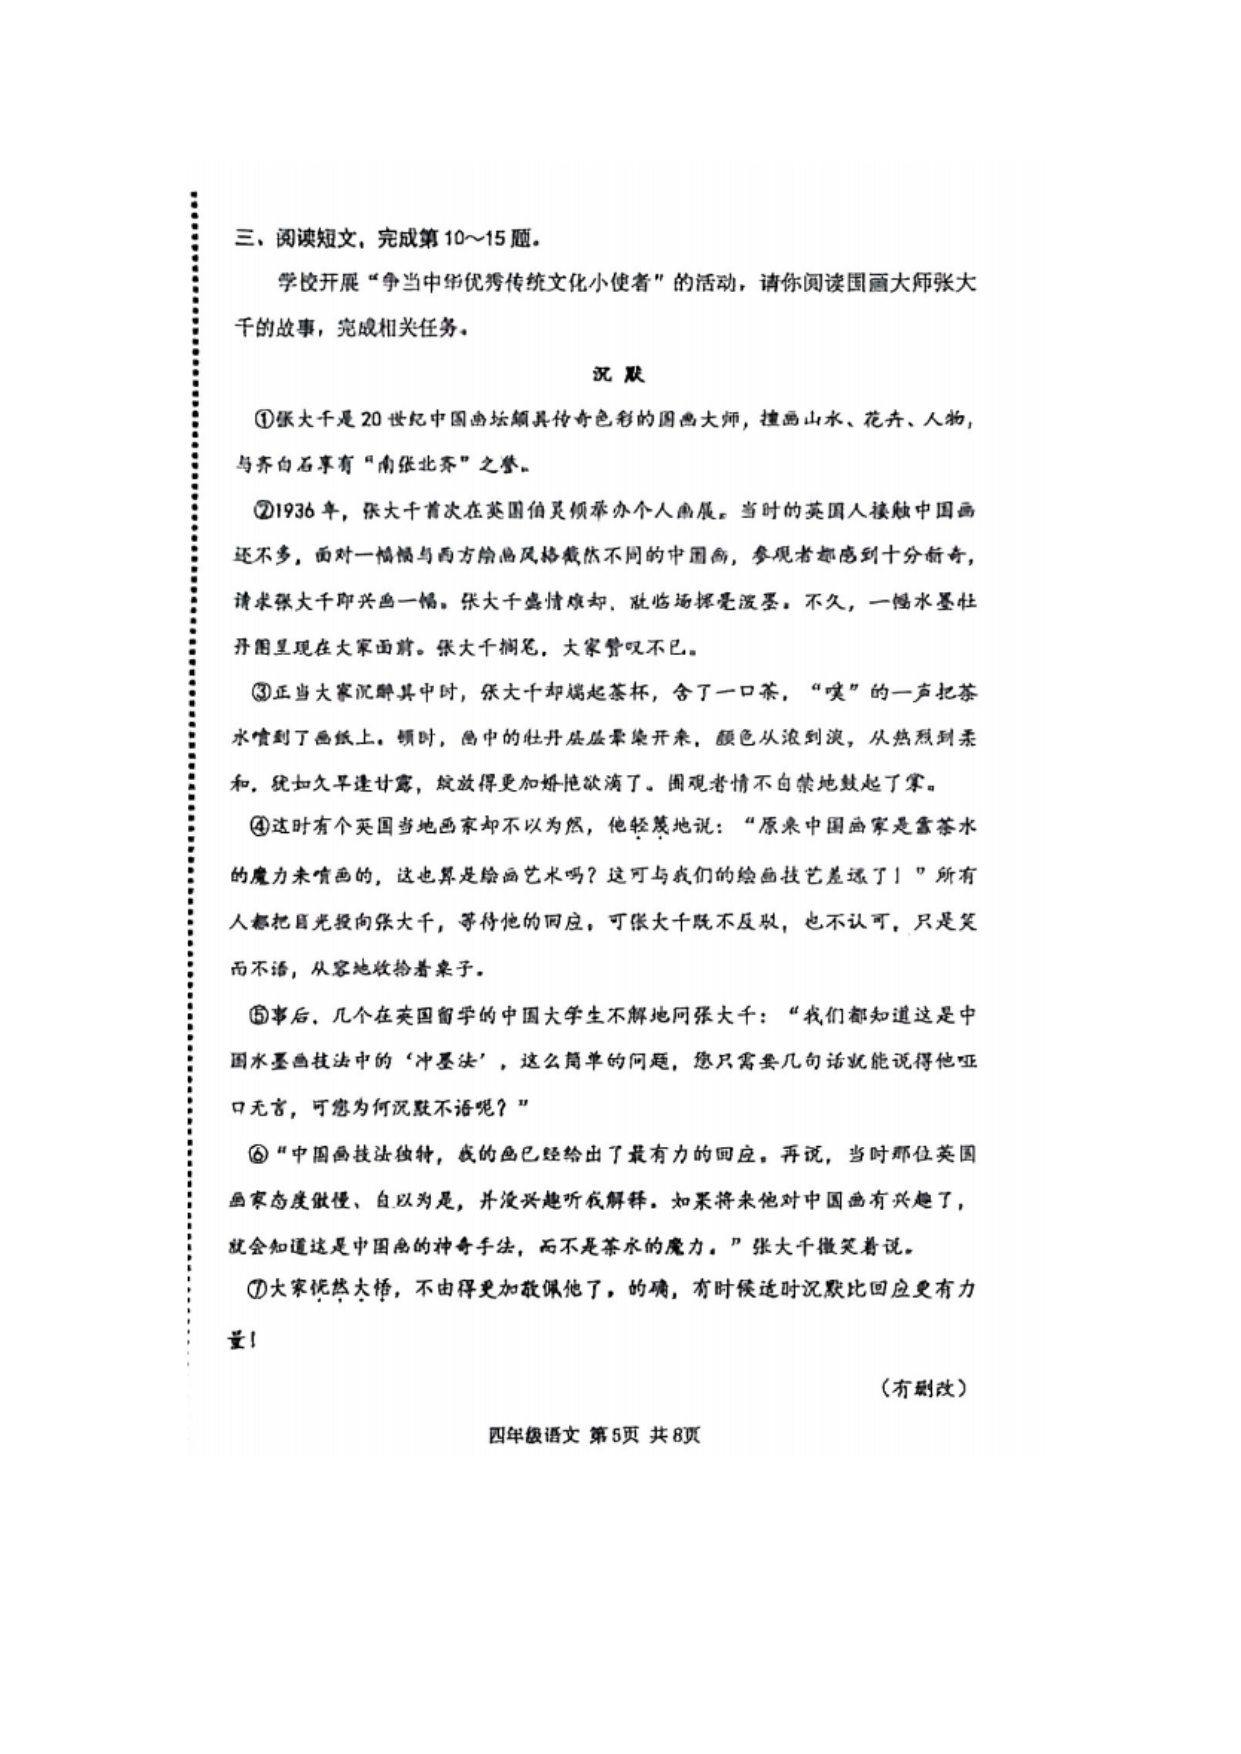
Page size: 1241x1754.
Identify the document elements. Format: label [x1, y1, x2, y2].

picture [187, 162, 1053, 1457]
